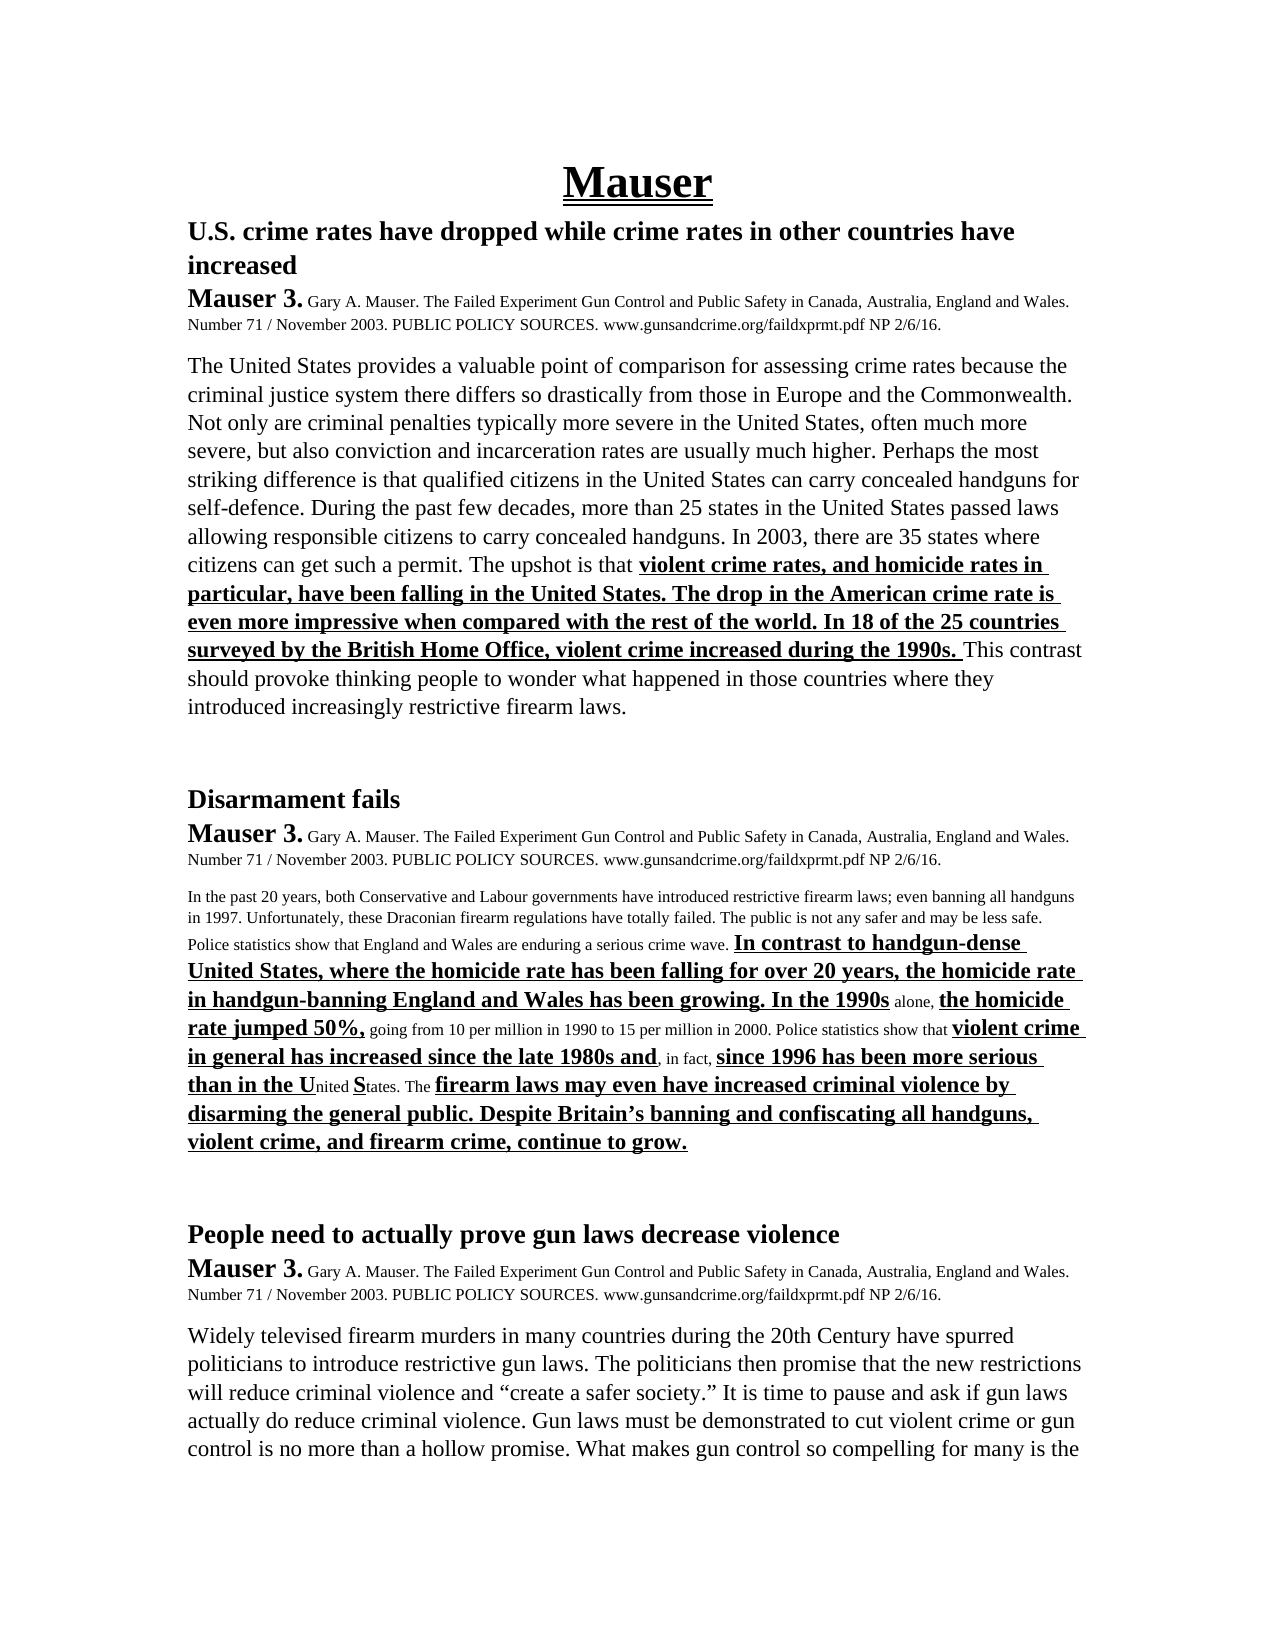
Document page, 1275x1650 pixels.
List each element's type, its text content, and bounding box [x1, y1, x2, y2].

subtitle Disarmament fails [187, 784, 1087, 815]
subtitle U.S. crime rates have dropped while crime rates in other countries have increased [187, 215, 1087, 280]
subtitle Mauser [187, 154, 1087, 207]
text Mauser 3. Gary A. Mauser. The Failed Experiment Gun Control and Public Safety in Canada, Australia, England and Wales. Number 71 / November 2003. PUBLIC POLICY SOURCES. www.gunsandcrime.org/faildxprmt.pdf NP 2/6/16. [187, 1252, 1087, 1303]
text Mauser 3. Gary A. Mauser. The Failed Experiment Gun Control and Public Safety in Canada, Australia, England and Wales. Number 71 / November 2003. PUBLIC POLICY SOURCES. www.gunsandcrime.org/faildxprmt.pdf NP 2/6/16. [187, 282, 1087, 334]
text The United States provides a valuable point of comparison for assessing crime rates because the criminal justice system there differs so drastically from those in Europe and the Commonwealth. Not only are criminal penalties typically more severe in the United States, often much more severe, but also conviction and incarceration rates are usually much higher. Perhaps the most striking difference is that qualified citizens in the United States can carry concealed handguns for self-defence. During the past few decades, more than 25 states in the United States passed laws allowing responsible citizens to carry concealed handguns. In 2003, there are 35 states where citizens can get such a permit. The upshot is that violent crime rates, and homicide rates in particular, have been falling in the United States. The drop in the American crime rate is even more impressive when compared with the rest of the world. In 18 of the 25 countries surveyed by the British Home Office, violent crime increased during the 1990s. This contrast should provoke thinking people to wonder what happened in those countries where they introduced increasingly restrictive firearm laws. [187, 352, 1087, 720]
text In the past 20 years, both Conservative and Labour governments have introduced restrictive firearm laws; even banning all handguns in 1997. Unfortunately, these Draconian firearm regulations have totally failed. The public is not any safer and may be less safe. Police statistics show that England and Wales are enduring a serious crime wave. In contrast to handgun-dense United States, where the homicide rate has been falling for over 20 years, the homicide rate in handgun-banning England and Wales has been growing. In the 1990s alone, the homicide rate jumped 50%, going from 10 per million in 1990 to 15 per million in 2000. Police statistics show that violent crime in general has increased since the late 1980s and, in fact, since 1996 has been more serious than in the United States. The firearm laws may even have increased criminal violence by disarming the general public. Despite Britain’s banning and confiscating all handguns, violent crime, and firearm crime, continue to grow. [187, 887, 1087, 1154]
subtitle People need to actually prove gun laws decrease violence [187, 1218, 1087, 1249]
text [187, 1322, 1087, 1462]
text Mauser 3. Gary A. Mauser. The Failed Experiment Gun Control and Public Safety in Canada, Australia, England and Wales. Number 71 / November 2003. PUBLIC POLICY SOURCES. www.gunsandcrime.org/faildxprmt.pdf NP 2/6/16. [187, 817, 1087, 869]
